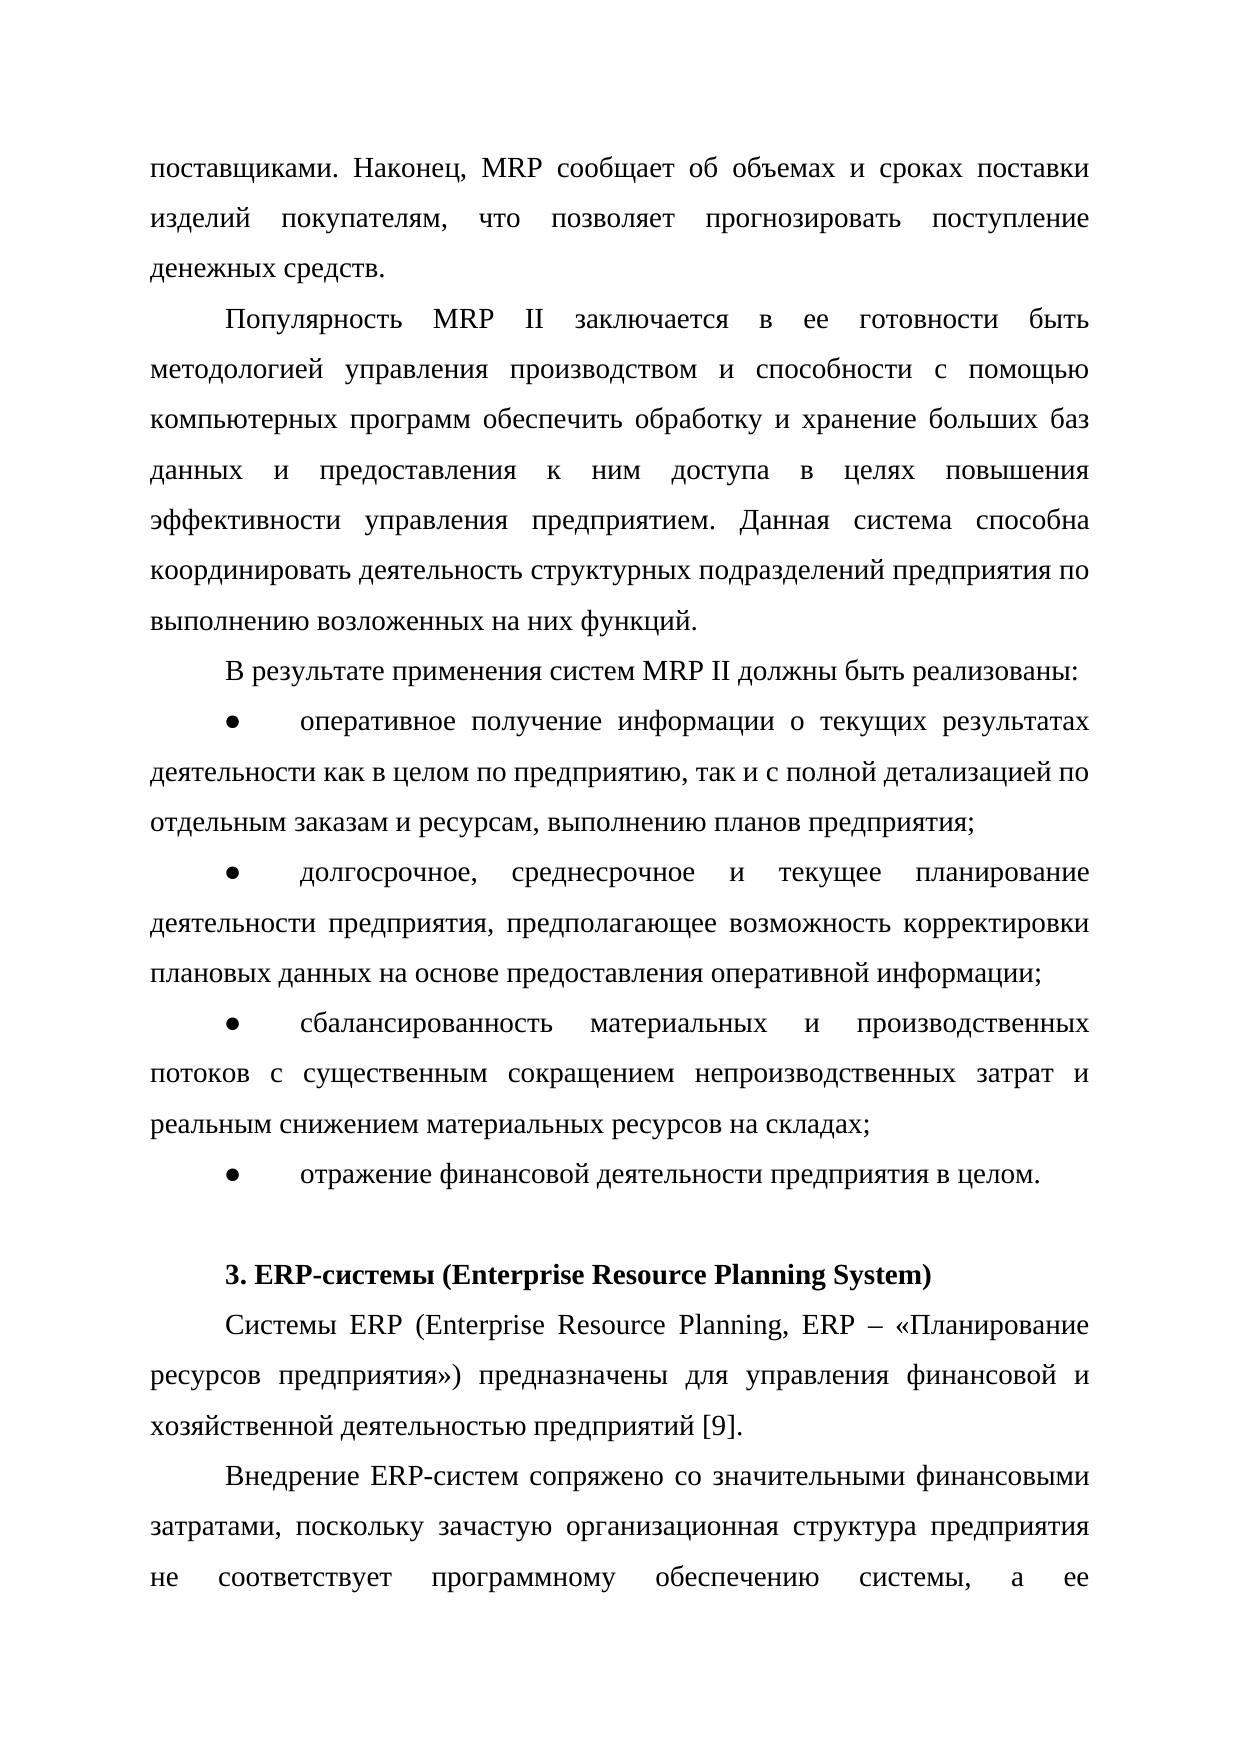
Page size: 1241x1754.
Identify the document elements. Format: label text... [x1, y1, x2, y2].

text Популярность MRP II заключается в ее готовности быть методологией управления производством и способности с помощью компьютерных программ обеспечить обработку и хранение больших баз данных и предоставления к ним доступа в целях повышения эффективности управления предприятием. Данная система способна координировать деятельность структурных подразделений предприятия по выполнению возложенных на них функций. [150, 301, 1090, 636]
list отражение финансовой деятельности предприятия в целом. [150, 1156, 1090, 1190]
list сбалансированность материальных и производственных потоков с существенным сокращением непроизводственных затрат и реальным снижением материальных ресурсов на складах; [150, 1005, 1090, 1139]
text 3. ERP-системы (Enterprise Resource Planning System) [150, 1257, 1090, 1290]
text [150, 150, 1090, 284]
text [150, 1458, 1090, 1592]
text Системы ERP (Enterprise Resource Planning, ERP ‒ «Планирование ресурсов предприятия») предназначены для управления финансовой и хозяйственной деятельностью предприятий [9]. [150, 1307, 1090, 1441]
list оперативное получение информации о текущих результатах деятельности как в целом по предприятию, так и с полной детализацией по отдельным заказам и ресурсам, выполнению планов предприятия; [150, 703, 1090, 838]
list долгосрочное, среднесрочное и текущее планирование деятельности предприятия, предполагающее возможность корректировки плановых данных на основе предоставления оперативной информации; [150, 854, 1090, 988]
text В результате применения систем MRP II должны быть реализованы: [150, 653, 1090, 687]
